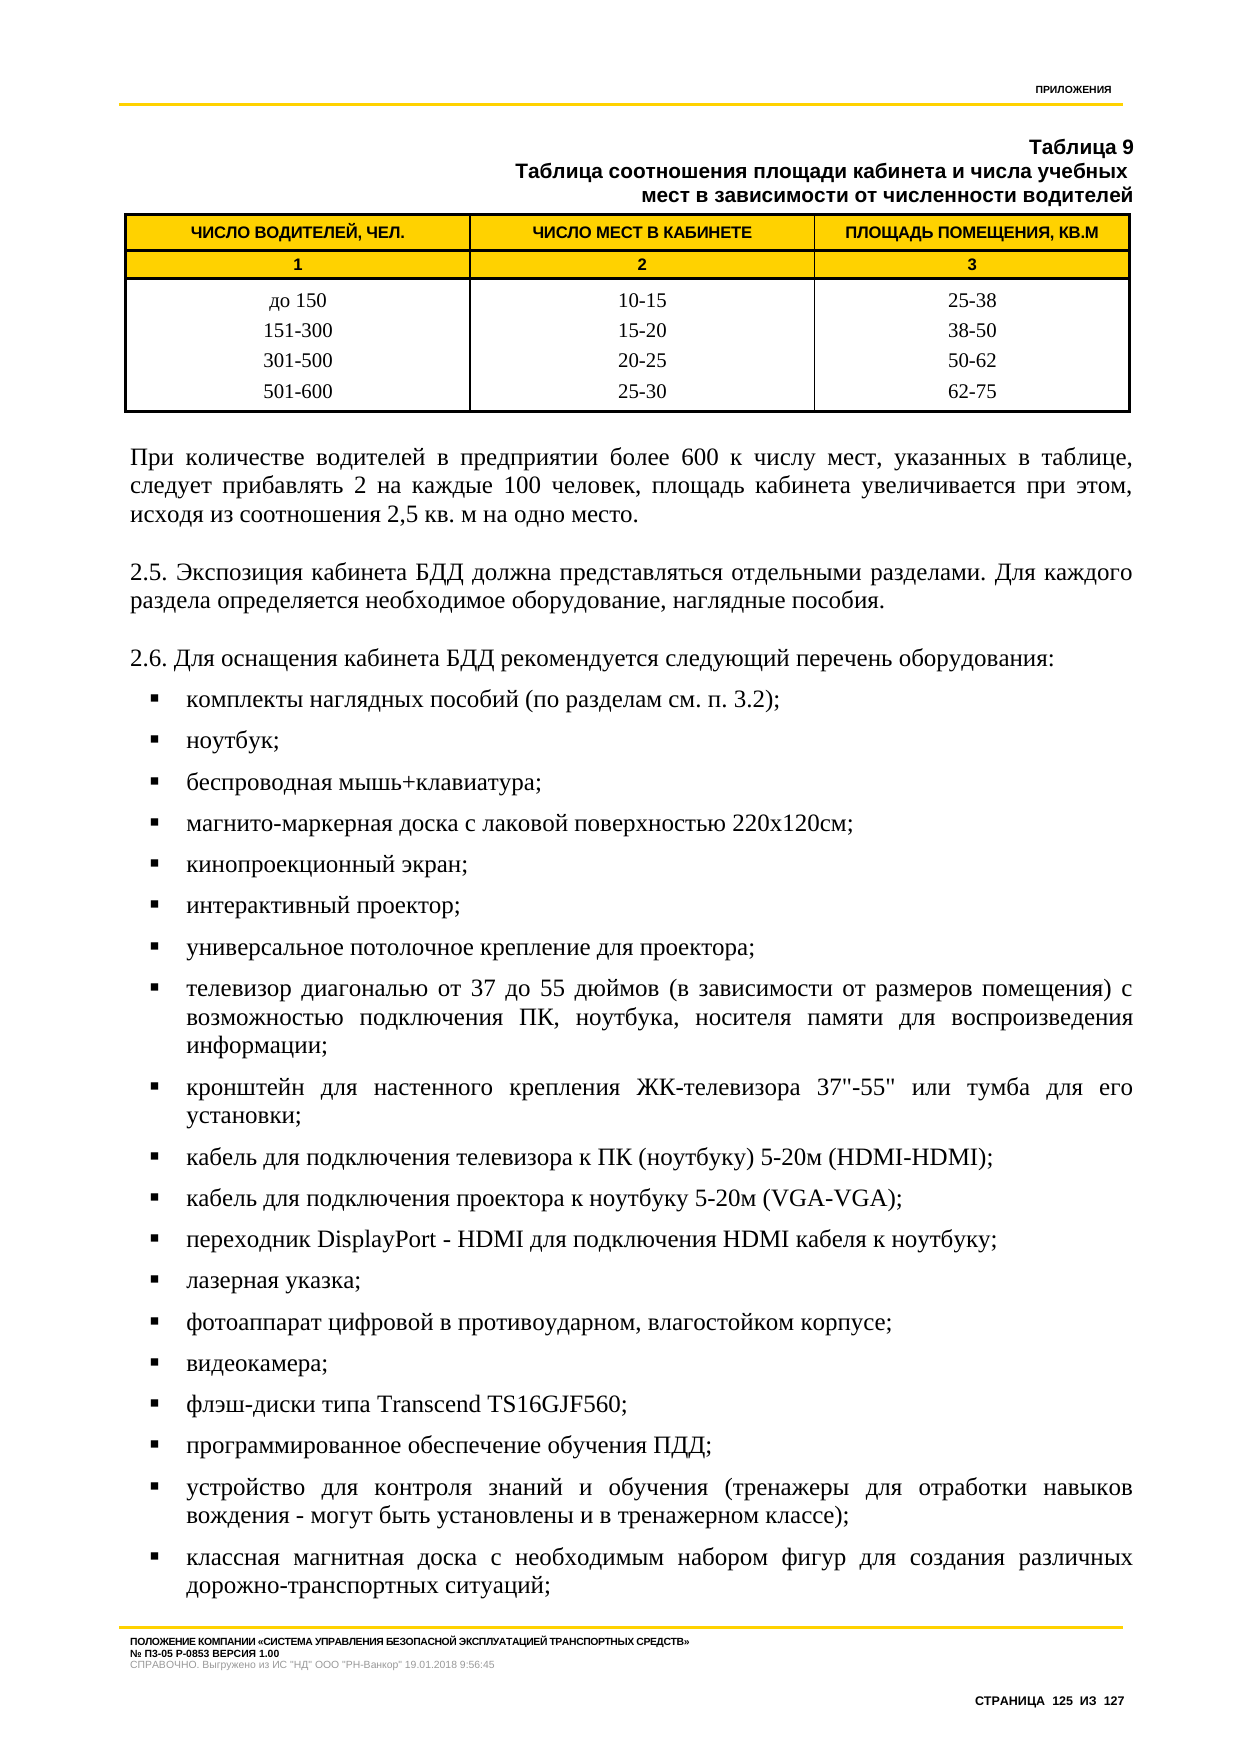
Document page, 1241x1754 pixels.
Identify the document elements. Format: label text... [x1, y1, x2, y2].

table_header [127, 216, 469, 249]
list магнито-маркерная доска с лаковой поверхностью 220х120см; [149, 808, 1134, 837]
text 2.6. Для оснащения кабинета БДД рекомендуется следующий перечень оборудования: [130, 643, 1134, 672]
text Таблица соотношения площади кабинета и числа учебных мест в зависимости от численности водителей [130, 159, 1134, 207]
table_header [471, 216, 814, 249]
list кронштейн для настенного крепления ЖК-телевизора 37"-55" или тумба для его установки; [149, 1072, 1134, 1129]
list устройство для контроля знаний и обучения (тренажеры для отработки навыков вождения - могут быть установлены и в тренажерном классе); [149, 1472, 1134, 1529]
list лазерная указка; [149, 1266, 1134, 1294]
list кинопроекционный экран; [149, 849, 1134, 878]
list переходник DisplayPort - HDMI для подключения HDMI кабеля к ноутбуку; [149, 1224, 1134, 1253]
list ноутбук; [149, 726, 1134, 754]
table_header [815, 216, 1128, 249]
text При количестве водителей в предприятии более 600 к числу мест, указанных в таблице, следует прибавлять 2 на каждые 100 человек, площадь кабинета увеличивается при этом, исходя из соотношения 2,5 кв. м на одно место. [130, 442, 1134, 528]
list классная магнитная доска с необходимым набором фигур для создания различных дорожно-транспортных ситуаций; [149, 1542, 1134, 1599]
list беспроводная мышь+клавиатура; [149, 767, 1134, 796]
list интерактивный проектор; [149, 891, 1134, 919]
text Таблица 9 [130, 135, 1134, 159]
list флэш-диски типа Transcend TS16GJF560; [149, 1389, 1134, 1418]
list телевизор диагональю от 37 до 55 дюймов (в зависимости от размеров помещения) с возможностью подключения ПК, ноутбука, носителя памяти для воспроизведения информации; [149, 973, 1134, 1059]
list фотоаппарат цифровой в противоударном, влагостойком корпусе; [149, 1307, 1134, 1336]
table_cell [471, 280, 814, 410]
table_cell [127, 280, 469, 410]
list видеокамера; [149, 1348, 1134, 1377]
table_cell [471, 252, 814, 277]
list кабель для подключения проектора к ноутбуку 5-20м (VGA-VGA); [149, 1183, 1134, 1212]
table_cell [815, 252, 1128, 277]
list кабель для подключения телевизора к ПК (ноутбуку) 5-20м (HDMI-HDMI); [149, 1142, 1134, 1171]
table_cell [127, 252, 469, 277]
list комплекты наглядных пособий (по разделам см. п. 3.2); [149, 684, 1134, 713]
list универсальное потолочное крепление для проектора; [149, 932, 1134, 961]
text 2.5. Экспозиция кабинета БДД должна представляться отдельными разделами. Для каждого раздела определяется необходимое оборудование, наглядные пособия. [130, 557, 1134, 614]
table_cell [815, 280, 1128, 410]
list программированное обеспечение обучения ПДД; [149, 1431, 1134, 1459]
